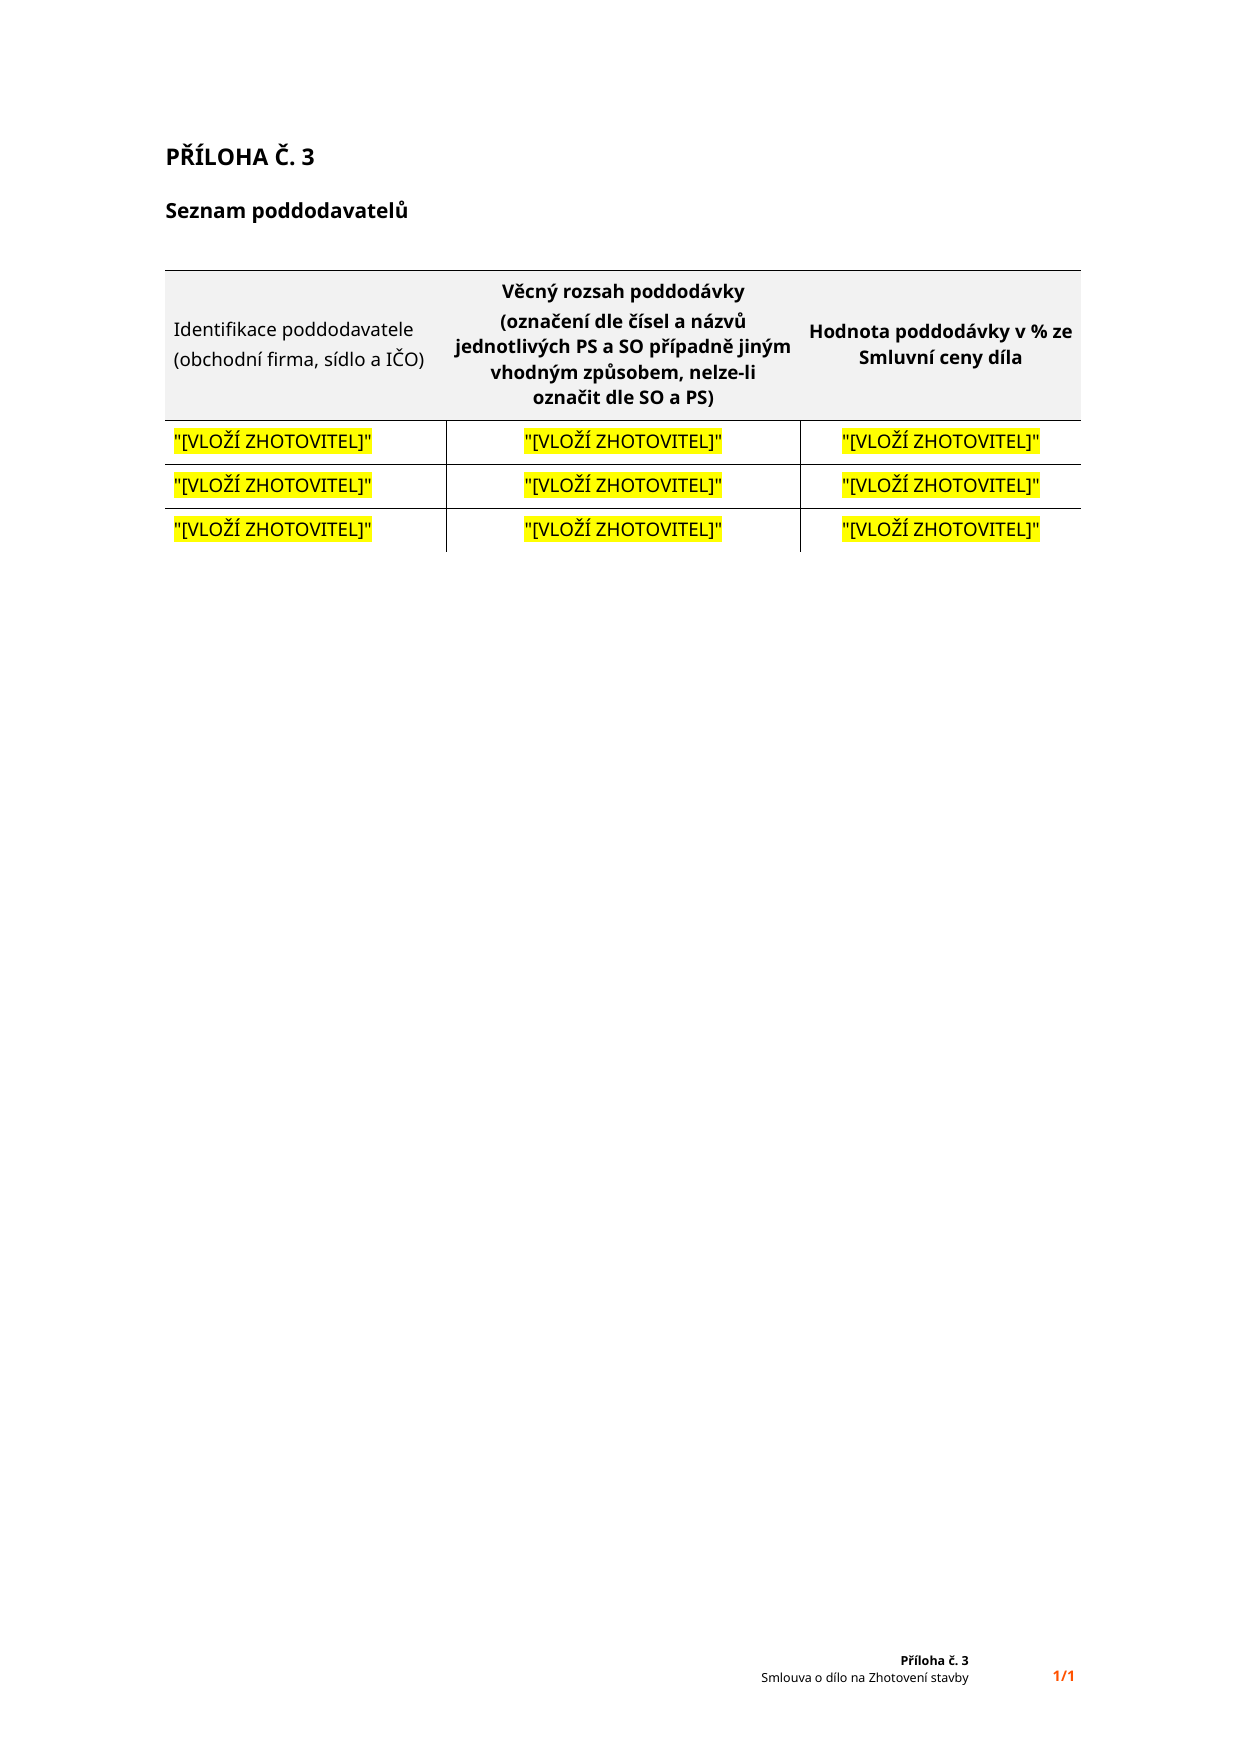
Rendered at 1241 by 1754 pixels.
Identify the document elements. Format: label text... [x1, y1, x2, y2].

table_header Hodnota poddodávky v % ze Smluvní ceny díla [800, 271, 1081, 420]
table_cell "[VLOŽÍ ZHOTOVITEL]" [801, 465, 1081, 508]
table_cell "[VLOŽÍ ZHOTOVITEL]" [447, 465, 800, 508]
table_cell "[VLOŽÍ ZHOTOVITEL]" [447, 421, 800, 464]
table_cell "[VLOŽÍ ZHOTOVITEL]" [801, 509, 1081, 552]
table_header Věcný rozsah poddodávky (označení dle čísel a názvů jednotlivých PS a SO případně jiným vhodným způsobem, nelze-li označit dle SO a PS) [446, 271, 800, 420]
table_cell "[VLOŽÍ ZHOTOVITEL]" [165, 465, 446, 508]
text Seznam poddodavatelů [165, 197, 1075, 225]
table_cell "[VLOŽÍ ZHOTOVITEL]" [447, 509, 800, 552]
table_cell "[VLOŽÍ ZHOTOVITEL]" [165, 509, 446, 552]
table_cell "[VLOŽÍ ZHOTOVITEL]" [165, 421, 446, 464]
table_cell "[VLOŽÍ ZHOTOVITEL]" [801, 421, 1081, 464]
text Příloha č. 3 [165, 141, 1075, 173]
table_header Identifikace poddodavatele (obchodní firma, sídlo a IČO) [165, 271, 446, 420]
